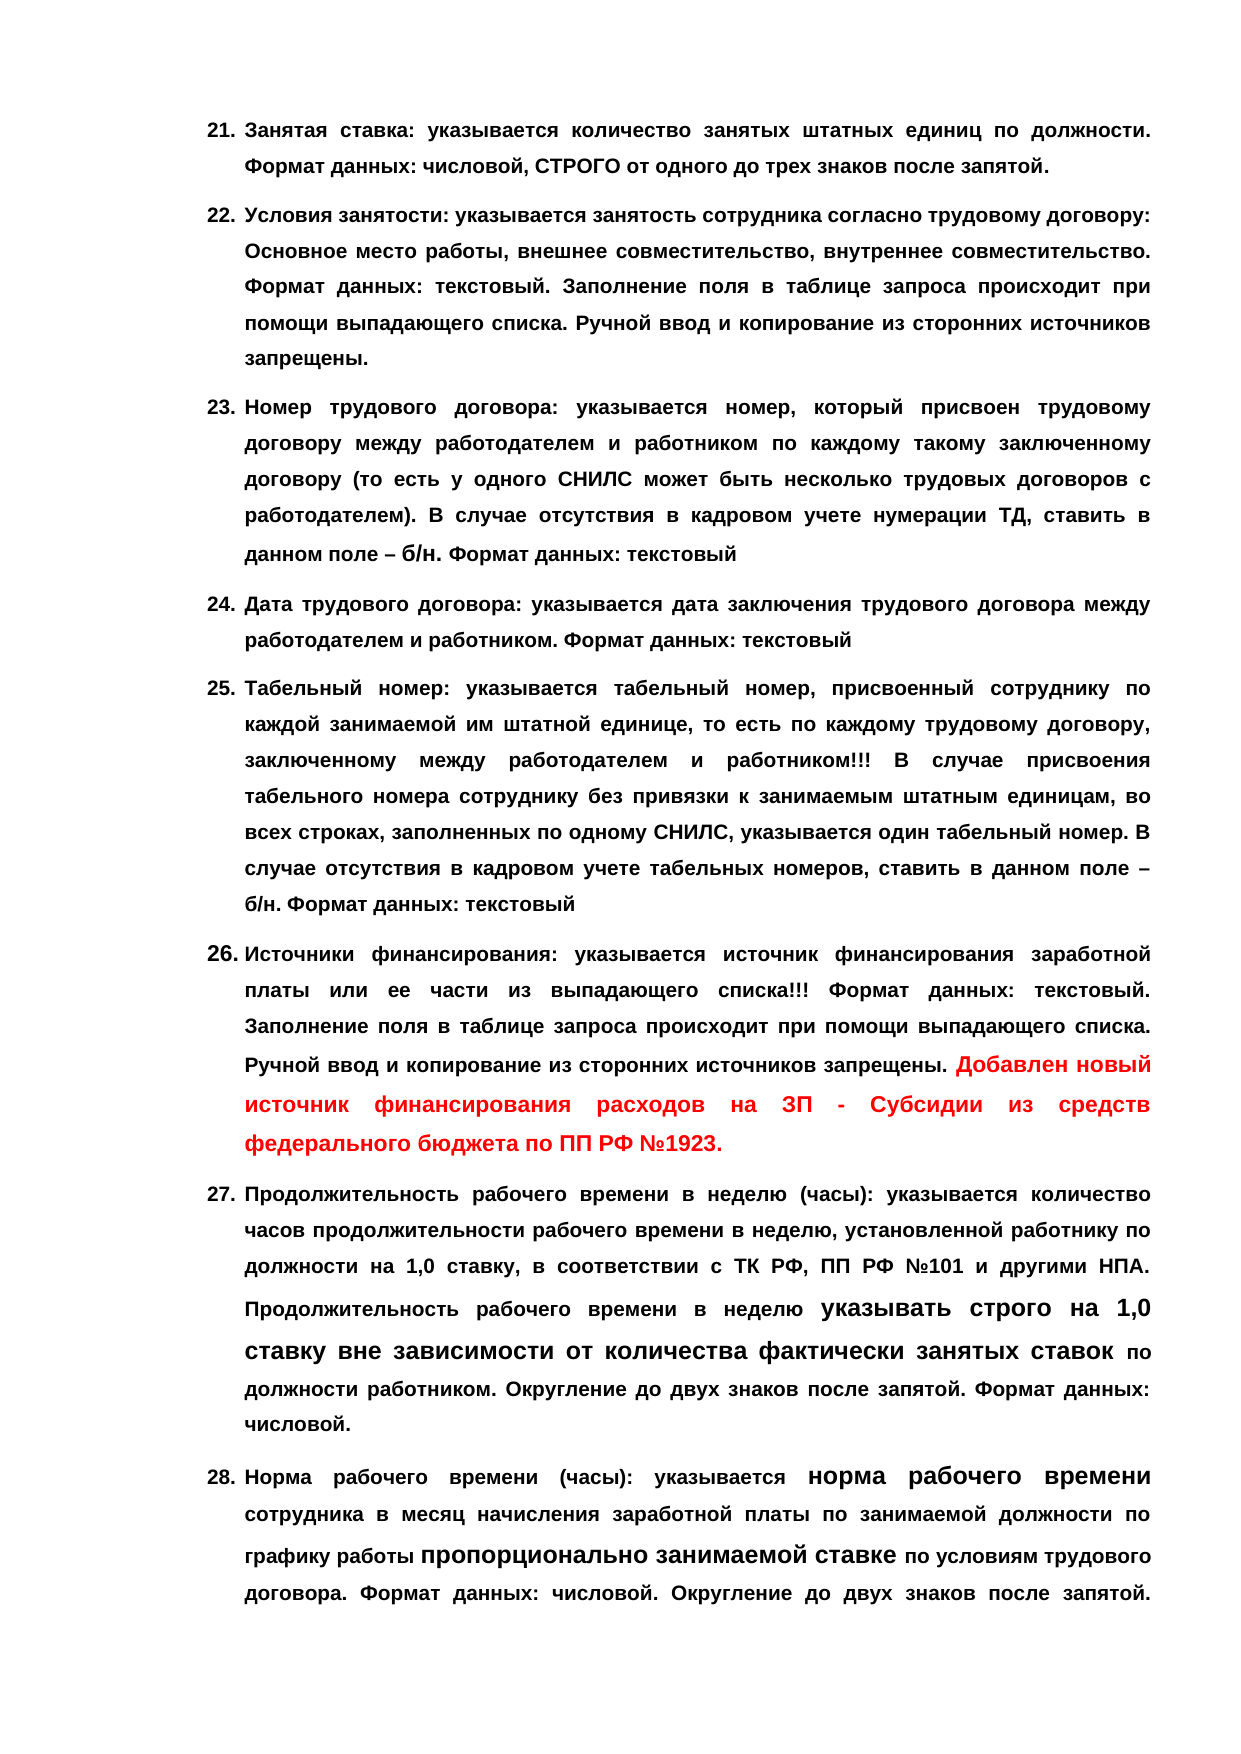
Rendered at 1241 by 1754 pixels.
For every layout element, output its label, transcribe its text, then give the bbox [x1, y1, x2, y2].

text Номер трудового договора: указывается номер, который присвоен трудовому договору между работодателем и работником по каждому такому заключенному договору (то есть у одного СНИЛС может быть несколько трудовых договоров с работодателем). В случае отсутствия в кадровом учете нумерации ТД, ставить в данном поле – б/н. Формат данных: текстовый [207, 395, 1152, 566]
text Условия занятости: указывается занятость сотрудника согласно трудовому договору: Основное место работы, внешнее совместительство, внутреннее совместительство. Формат данных: текстовый. Заполнение поля в таблице запроса происходит при помощи выпадающего списка. Ручной ввод и копирование из сторонних источников запрещены. [207, 202, 1152, 370]
text Дата трудового договора: указывается дата заключения трудового договора между работодателем и работником. Формат данных: текстовый [207, 592, 1152, 651]
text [207, 1461, 1152, 1604]
text Источники финансирования: указывается источник финансирования заработной платы или ее части из выпадающего списка!!! Формат данных: текстовый. Заполнение поля в таблице запроса происходит при помощи выпадающего списка. Ручной ввод и копирование из сторонних источников запрещены. Добавлен новый источник финансирования расходов на ЗП - Субсидии из средств федерального бюджета по ПП РФ №1923. [207, 940, 1152, 1157]
text Продолжительность рабочего времени в неделю (часы): указывается количество часов продолжительности рабочего времени в неделю, установленной работнику по должности на 1,0 ставку, в соответствии с ТК РФ, ПП РФ №101 и другими НПА. Продолжительность рабочего времени в неделю указывать строго на 1,0 ставку вне зависимости от количества фактически занятых ставок по должности работником. Округление до двух знаков после запятой. Формат данных: числовой. [207, 1182, 1152, 1436]
text Занятая ставка: указывается количество занятых штатных единиц по должности. Формат данных: числовой, СТРОГО от одного до трех знаков после запятой. [207, 118, 1152, 178]
text Табельный номер: указывается табельный номер, присвоенный сотруднику по каждой занимаемой им штатной единице, то есть по каждому трудовому договору, заключенному между работодателем и работником!!! В случае присвоения табельного номера сотруднику без привязки к занимаемым штатным единицам, во всех строках, заполненных по одному СНИЛС, указывается один табельный номер. В случае отсутствия в кадровом учете табельных номеров, ставить в данном поле – б/н. Формат данных: текстовый [207, 676, 1152, 916]
